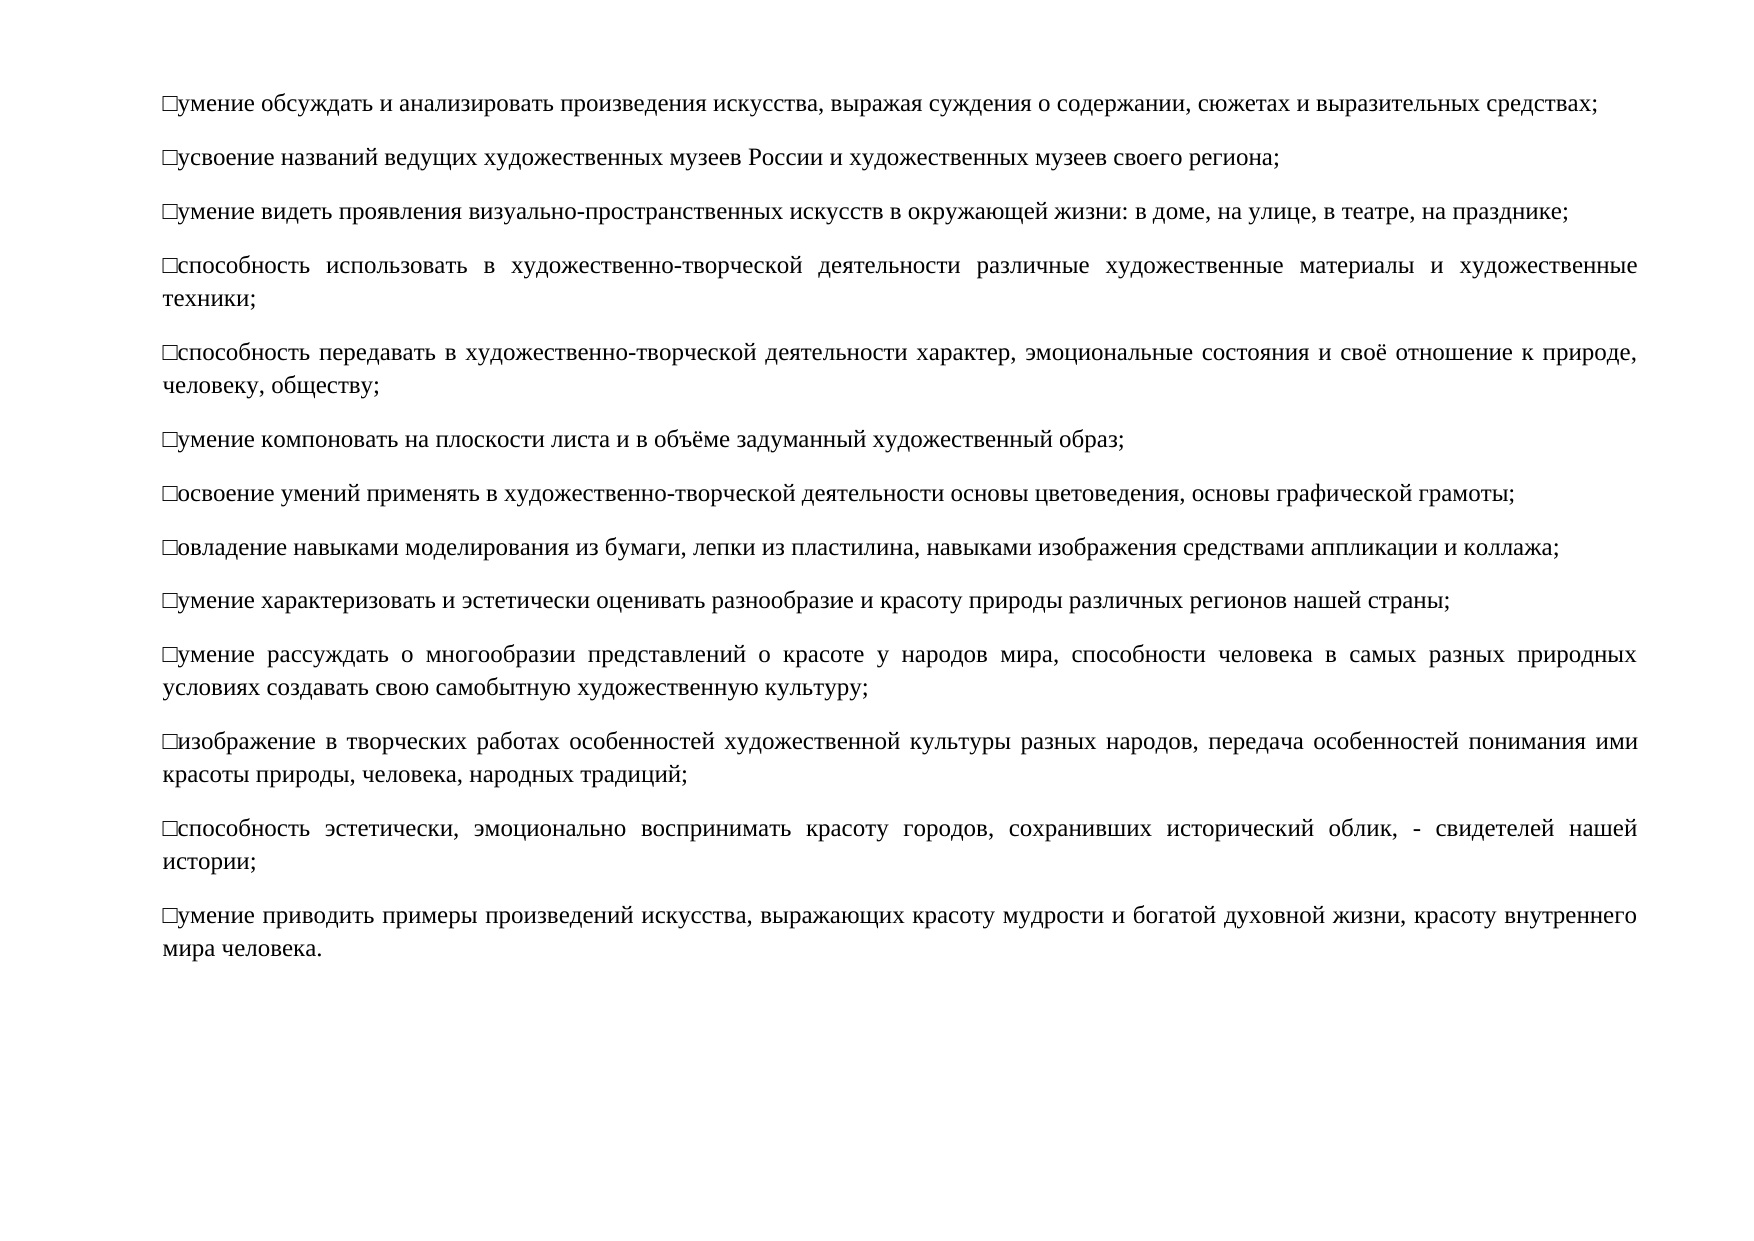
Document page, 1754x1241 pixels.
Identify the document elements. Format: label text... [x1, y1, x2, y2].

text □освоение умений применять в художественно-творческой деятельности основы цветоведения, основы графической грамоты; [162, 478, 1639, 506]
text □усвоение названий ведущих художественных музеев России и художественных музеев своего региона; [162, 142, 1639, 171]
text □умение рассуждать о многообразии представлений о красоте у народов мира, способности человека в самых разных природных условиях создавать свою самобытную художественную культуру; [162, 639, 1639, 701]
text □способность использовать в художественно-творческой деятельности различные художественные материалы и художественные техники; [162, 250, 1639, 312]
text □овладение навыками моделирования из бумаги, лепки из пластилина, навыками изображения средствами аппликации и коллажа; [162, 532, 1639, 560]
text □умение характеризовать и эстетически оценивать разнообразие и красоту природы различных регионов нашей страны; [162, 585, 1639, 614]
text □способность эстетически, эмоционально воспринимать красоту городов, сохранивших исторический облик, - свидетелей нашей истории; [162, 813, 1639, 875]
text □умение приводить примеры произведений искусства, выражающих красоту мудрости и богатой духовной жизни, красоту внутреннего мира человека. [162, 900, 1639, 962]
text □изображение в творческих работах особенностей художественной культуры разных народов, передача особенностей понимания ими красоты природы, человека, народных традиций; [162, 726, 1639, 788]
text □умение компоновать на плоскости листа и в объёме задуманный художественный образ; [162, 424, 1639, 453]
text □способность передавать в художественно-творческой деятельности характер, эмоциональные состояния и своё отношение к природе, человеку, обществу; [162, 337, 1639, 399]
text □умение видеть проявления визуально-пространственных искусств в окружающей жизни: в доме, на улице, в театре, на празднике; [162, 196, 1639, 225]
text □умение обсуждать и анализировать произведения искусства, выражая суждения о содержании, сюжетах и выразительных средствах; [162, 88, 1639, 117]
